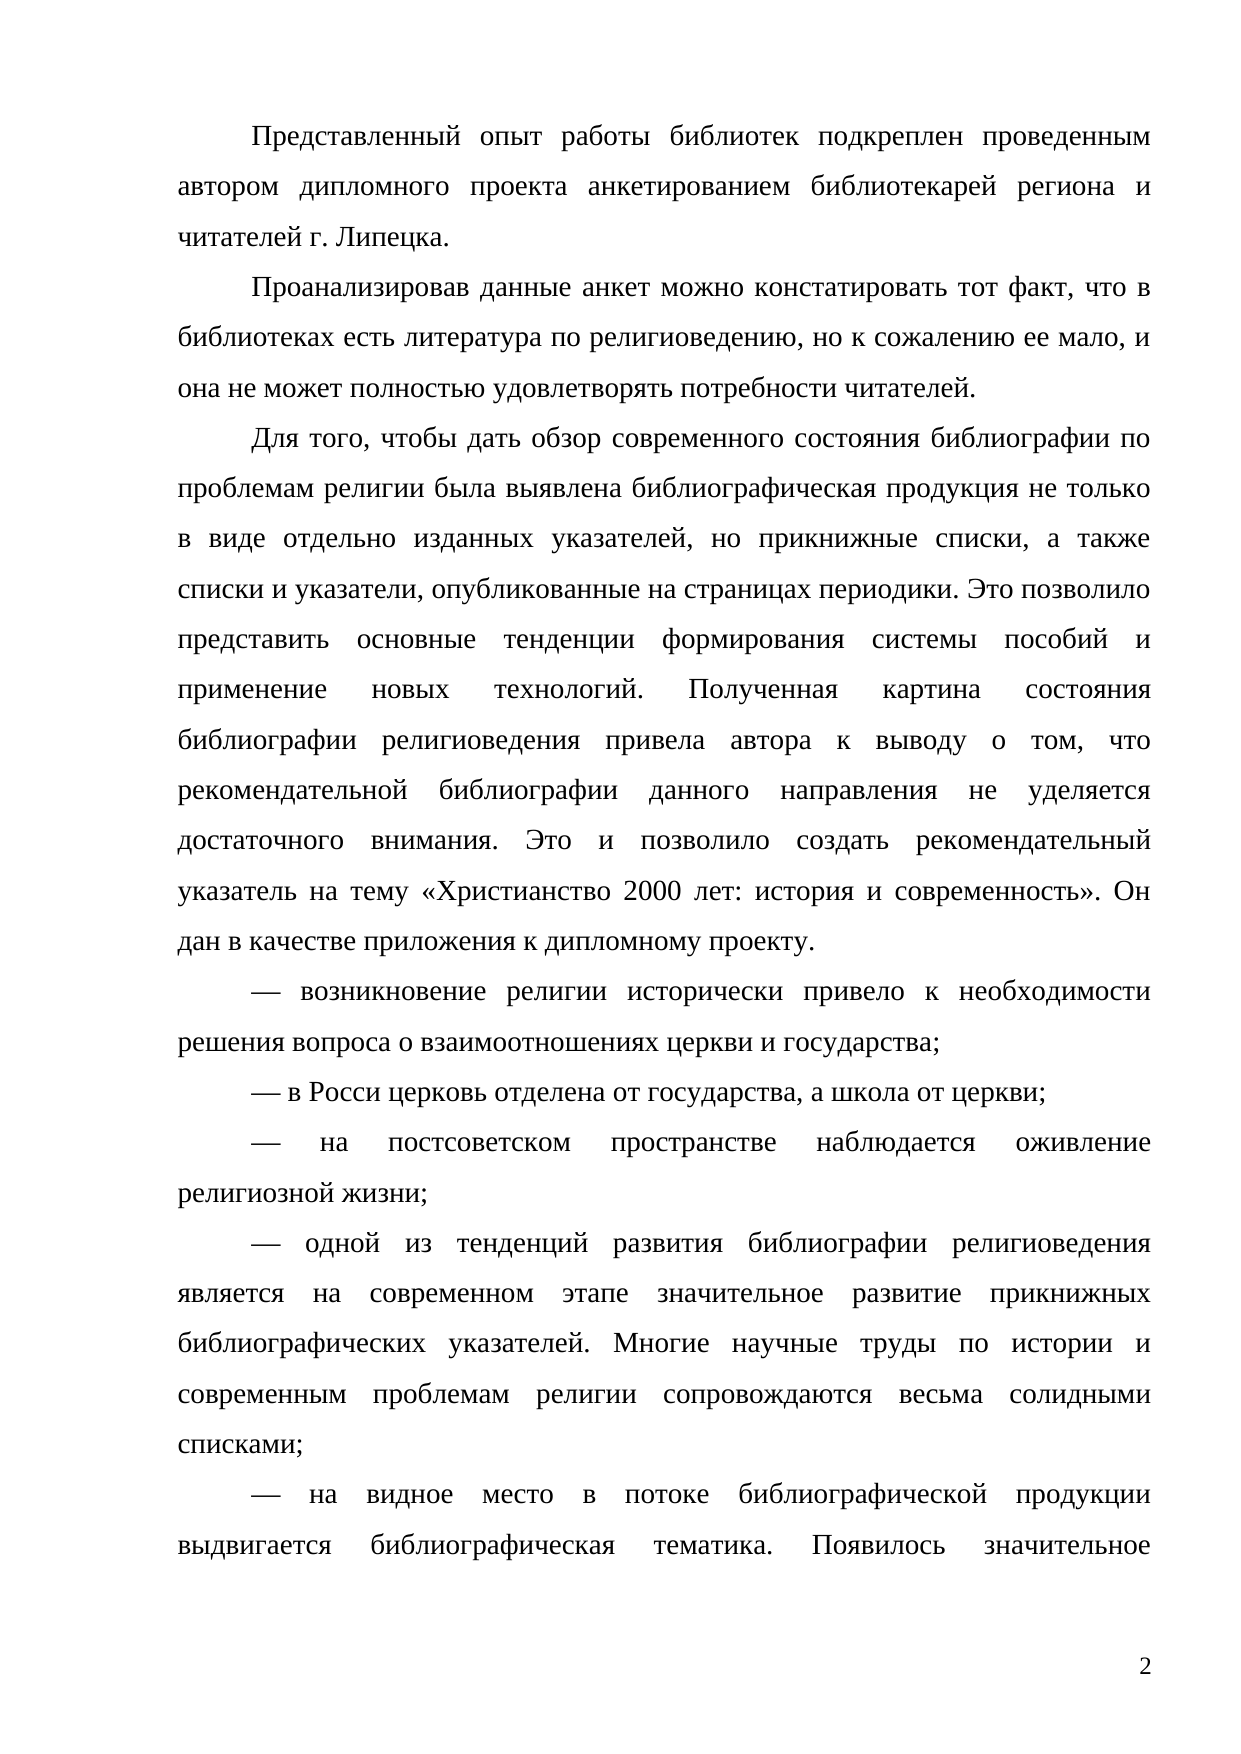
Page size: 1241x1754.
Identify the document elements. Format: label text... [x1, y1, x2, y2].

text — возникновение религии исторически привело к необходимости решения вопроса о взаимоотношениях церкви и государства; [177, 973, 1152, 1057]
text Проанализировав данные анкет можно констатировать тот факт, что в библиотеках есть литература по религиоведению, но к сожалению ее мало, и она не может полностью удовлетворять потребности читателей. [177, 269, 1152, 403]
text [177, 1477, 1152, 1560]
text — одной из тенденций развития библиографии религиоведения является на современном этапе значительное развитие прикнижных библиографических указателей. Многие научные труды по истории и современным проблемам религии сопровождаются весьма солидными списками; [177, 1225, 1152, 1460]
text Представленный опыт работы библиотек подкреплен проведенным автором дипломного проекта анкетированием библиотекарей региона и читателей г. Липецка. [177, 118, 1152, 252]
text Для того, чтобы дать обзор современного состояния библиографии по проблемам религии была выявлена библиографическая продукция не только в виде отдельно изданных указателей, но прикнижные списки, а также списки и указатели, опубликованные на страницах периодики. Это позволило представить основные тенденции формирования системы пособий и применение новых технологий. Полученная картина состояния библиографии религиоведения привела автора к выводу о том, что рекомендательной библиографии данного направления не уделяется достаточного внимания. Это и позволило создать рекомендательный указатель на тему «Христианство 2000 лет: история и современность». Он дан в качестве приложения к дипломному проекту. [177, 420, 1152, 957]
text — в Росси церковь отделена от государства, а школа от церкви; [177, 1074, 1152, 1108]
text — на постсоветском пространстве наблюдается оживление религиозной жизни; [177, 1124, 1152, 1208]
